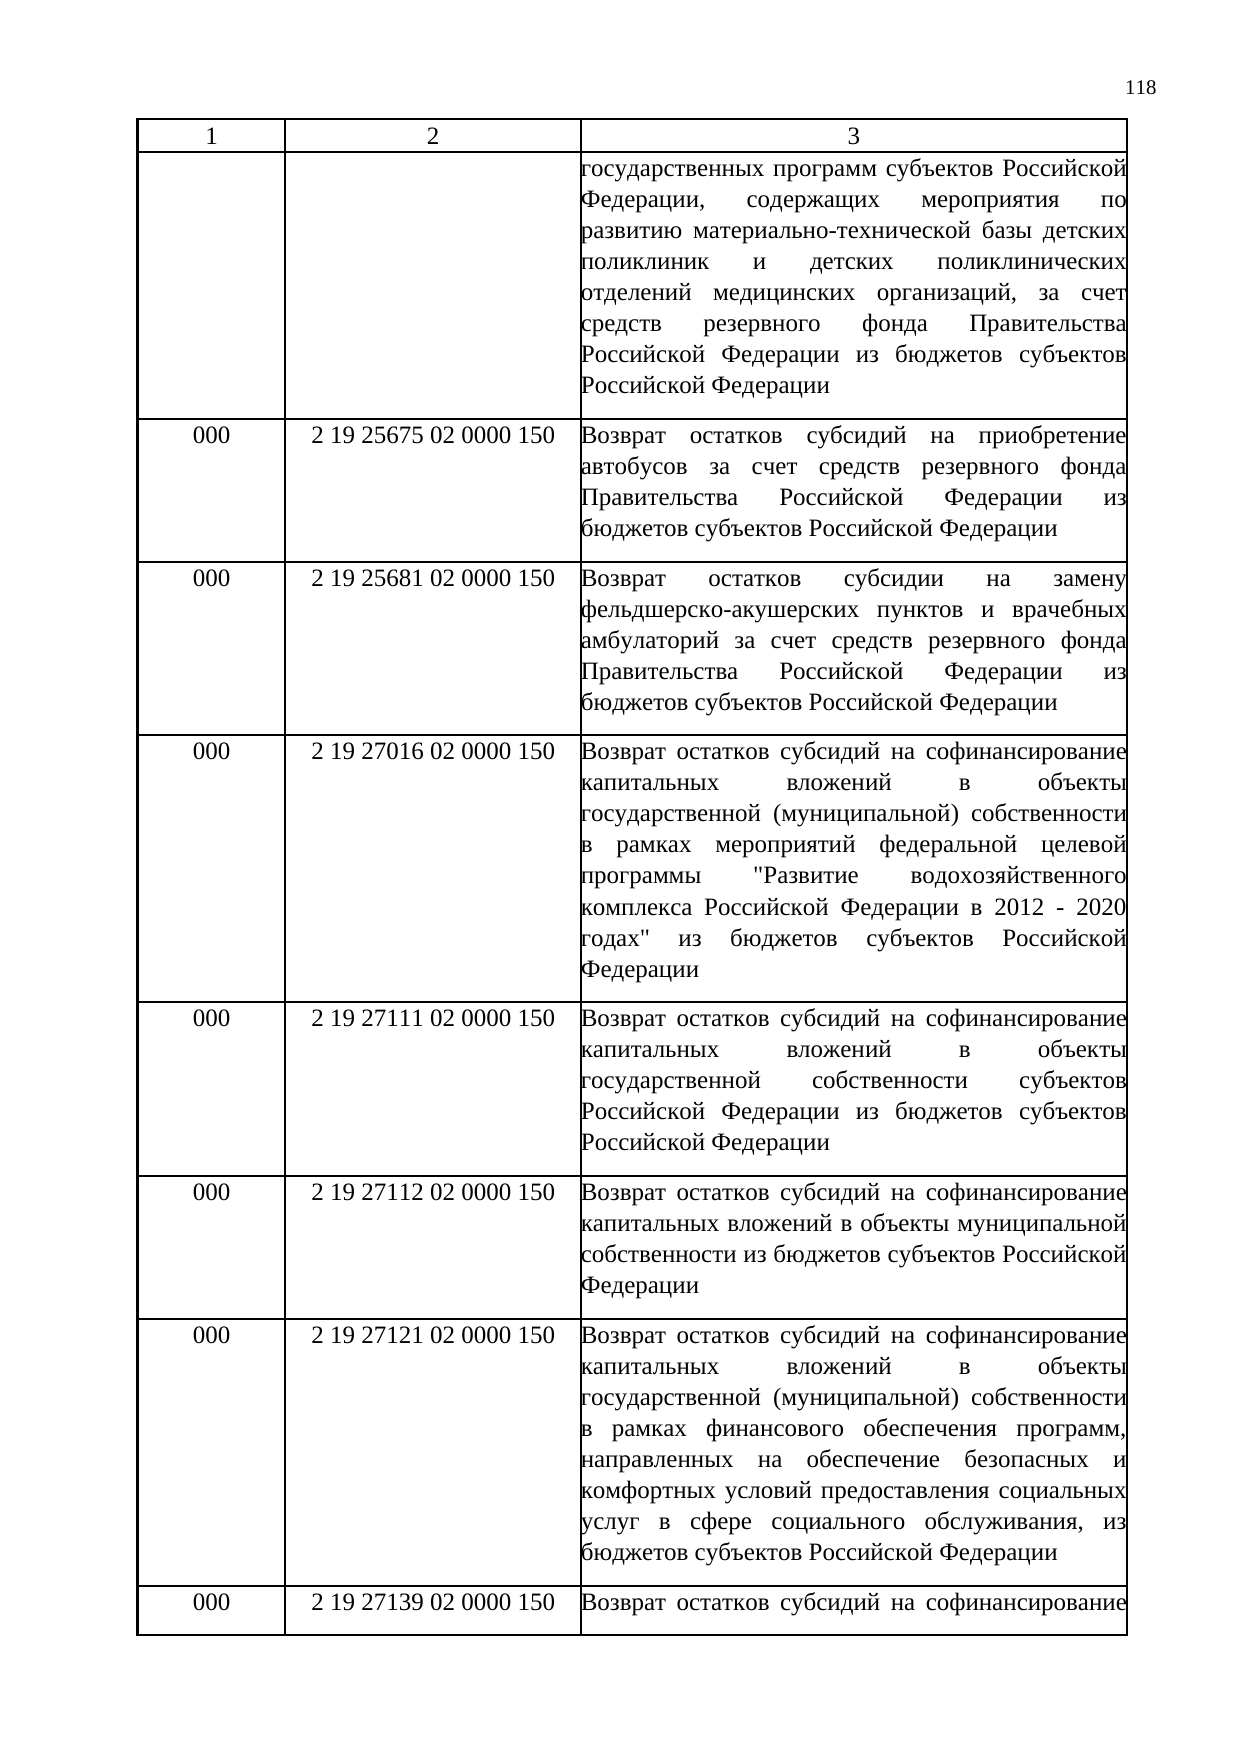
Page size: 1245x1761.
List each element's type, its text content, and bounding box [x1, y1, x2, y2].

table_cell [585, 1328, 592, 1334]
table_header 1 [139, 120, 284, 151]
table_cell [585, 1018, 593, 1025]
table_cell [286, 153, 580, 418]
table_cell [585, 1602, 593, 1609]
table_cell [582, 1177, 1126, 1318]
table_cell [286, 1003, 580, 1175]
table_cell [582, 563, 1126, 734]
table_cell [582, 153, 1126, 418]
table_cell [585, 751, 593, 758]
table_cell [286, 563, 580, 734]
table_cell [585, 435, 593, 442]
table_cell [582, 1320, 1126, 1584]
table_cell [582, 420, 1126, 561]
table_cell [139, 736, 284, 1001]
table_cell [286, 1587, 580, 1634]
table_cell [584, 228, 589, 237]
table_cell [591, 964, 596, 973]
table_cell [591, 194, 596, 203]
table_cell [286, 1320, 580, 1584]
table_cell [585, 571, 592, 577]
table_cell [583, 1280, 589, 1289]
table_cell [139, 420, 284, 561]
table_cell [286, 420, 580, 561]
table_header 3 [582, 120, 1126, 151]
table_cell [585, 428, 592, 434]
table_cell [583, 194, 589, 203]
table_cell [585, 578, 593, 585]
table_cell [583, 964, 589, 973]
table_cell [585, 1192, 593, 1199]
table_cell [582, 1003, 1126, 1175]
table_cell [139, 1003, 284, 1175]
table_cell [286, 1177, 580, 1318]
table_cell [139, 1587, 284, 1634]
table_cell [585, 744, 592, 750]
table_header 2 [286, 120, 580, 151]
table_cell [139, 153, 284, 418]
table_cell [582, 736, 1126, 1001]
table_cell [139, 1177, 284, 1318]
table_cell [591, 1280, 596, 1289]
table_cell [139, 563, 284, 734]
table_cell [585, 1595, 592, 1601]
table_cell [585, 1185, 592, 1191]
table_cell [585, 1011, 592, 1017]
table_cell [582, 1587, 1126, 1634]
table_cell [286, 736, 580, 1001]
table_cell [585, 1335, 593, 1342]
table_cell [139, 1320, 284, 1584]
